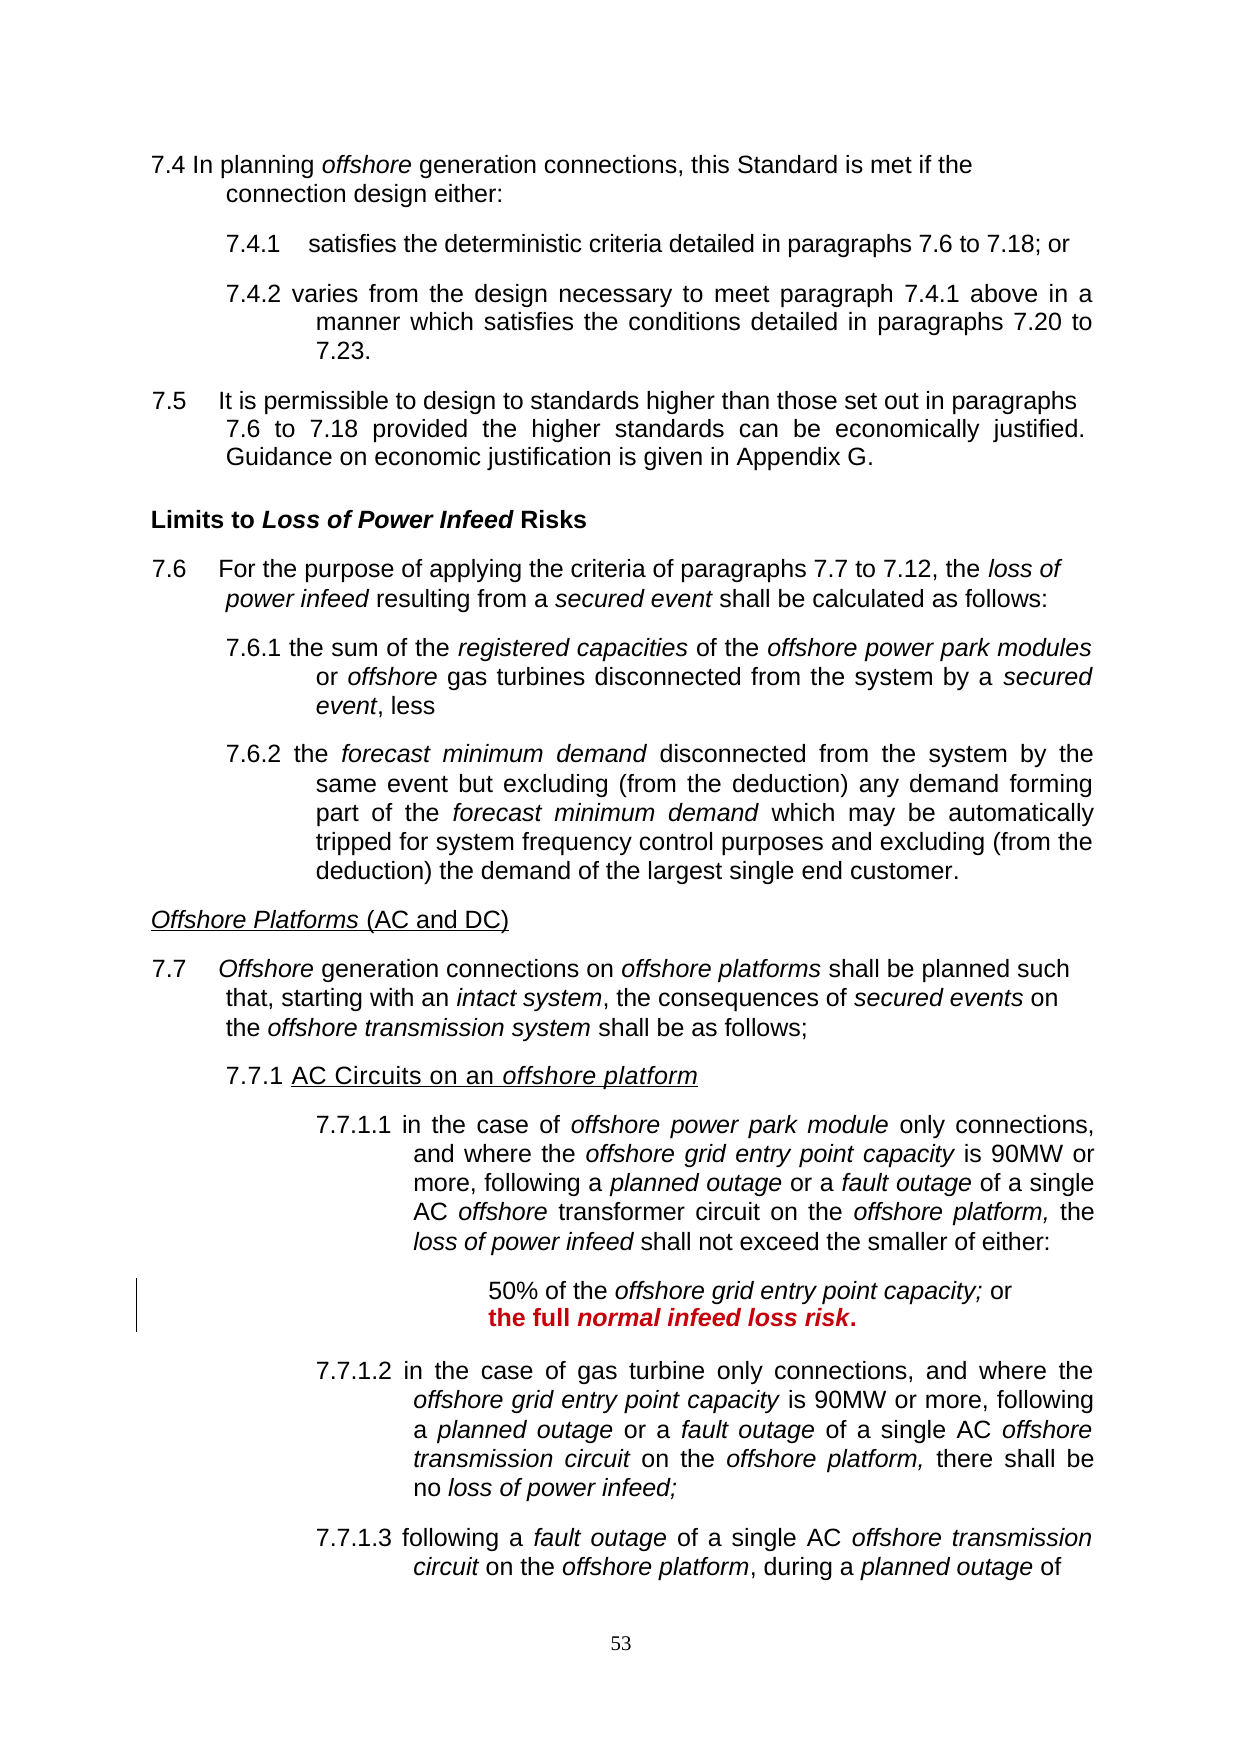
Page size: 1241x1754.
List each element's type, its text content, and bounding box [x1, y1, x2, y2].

text 7.7.1 AC Circuits on an offshore platform [226, 1061, 1094, 1090]
text 7.4 In planning offshore generation connections, this Standard is met if the connection design either: [151, 151, 1094, 208]
text power infeed resulting from a secured event shall be calculated as follows: [226, 584, 1094, 613]
text that, starting with an intact system, the consequences of secured events on the offshore transmission system shall be as follows; [226, 983, 1094, 1042]
text 7.6.2 the forecast minimum demand disconnected from the system by the same event but excluding (from the deduction) any demand forming part of the forecast minimum demand which may be automatically tripped for system frequency control purposes and excluding (from the deduction) the demand of the largest single end customer. [226, 739, 1094, 885]
text Offshore Platforms (AC and DC) [151, 905, 1094, 934]
text 7.7.1.1 in the case of offshore power park module only connections, and where the offshore grid entry point capacity is 90MW or more, following a planned outage or a fault outage of a single AC offshore transformer circuit on the offshore platform, the loss of power infeed shall not exceed the smaller of either: [316, 1110, 1094, 1256]
text 7.4.1 satisfies the deterministic criteria detailed in paragraphs 7.6 to 7.18; or [226, 229, 1094, 258]
text 7.6 to 7.18 provided the higher standards can be economically justified. Guidance on economic justification is given in Appendix G. [226, 415, 1087, 471]
text 7.7.1.2 in the case of gas turbine only connections, and where the offshore grid entry point capacity is 90MW or more, following a planned outage or a fault outage of a single AC offshore transmission circuit on the offshore platform, there shall be no loss of power infeed; [316, 1356, 1094, 1502]
text 7.6.1 the sum of the registered capacities of the offshore power park modules or offshore gas turbines disconnected from the system by a secured event, less [226, 633, 1094, 720]
text 7.7.1.3 following a fault outage of a single AC offshore transmission circuit on the offshore platform, during a planned outage of [316, 1524, 1094, 1581]
text Limits to Loss of Power Infeed Risks [151, 506, 1094, 535]
text 7.6 For the purpose of applying the criteria of paragraphs 7.7 to 7.12, the loss of [151, 554, 1094, 583]
text 7.5 It is permissible to design to standards higher than those set out in paragraphs [151, 386, 1094, 415]
text 7.7 Offshore generation connections on offshore platforms shall be planned such [151, 955, 1094, 983]
text 50% of the offshore grid entry point capacity; or the full normal infeed loss risk. [488, 1278, 1012, 1332]
text 7.4.2 varies from the design necessary to meet paragraph 7.4.1 above in a manner which satisfies the conditions detailed in paragraphs 7.20 to 7.23. [226, 279, 1094, 365]
